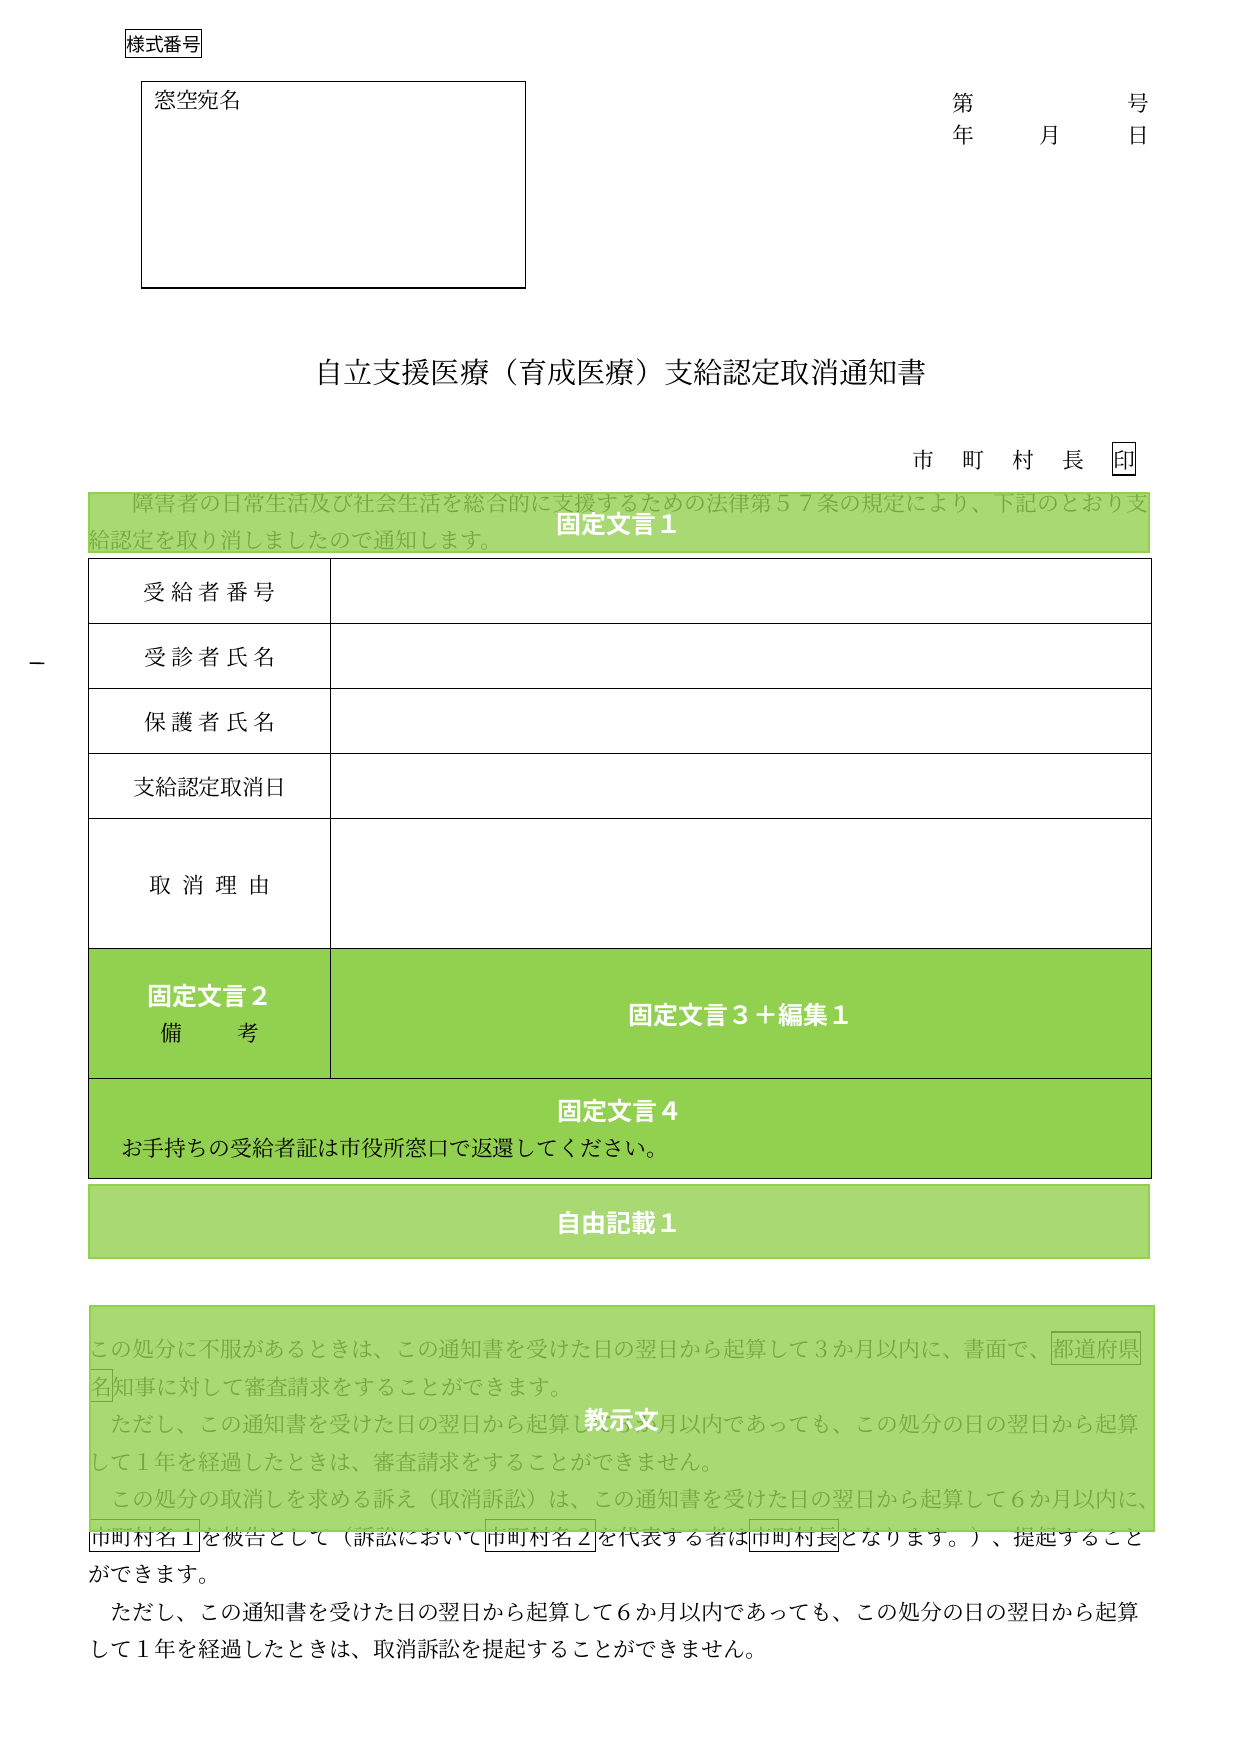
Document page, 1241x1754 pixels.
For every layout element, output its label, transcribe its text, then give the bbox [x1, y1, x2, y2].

text 障害者の日常生活及び社会生活を総合的に支援するための法律第５７条の規定により、下記のとおり支給認定を取り消しましたので通知します。 [89, 483, 1152, 558]
table_cell 固定文言２ 備考 [89, 949, 330, 1078]
table_cell [331, 624, 1151, 688]
table_cell 受診者氏名 [89, 624, 330, 688]
table_cell [331, 689, 1151, 753]
table_cell 固定文言４ お手持ちの受給者証は市役所窓口で返還してください。 [89, 1079, 1151, 1178]
table_cell 固定文言３＋編集１ [331, 949, 1151, 1078]
table_cell 支給認定取消日 [89, 754, 330, 818]
table_cell [331, 819, 1151, 948]
table_header [331, 559, 1151, 623]
text ただし、この通知書を受けた日の翌日から起算して６か月以内であっても、この処分の日の翌日から起算して１年を経過したときは、取消訴訟を提起することができません。 [89, 1592, 1152, 1667]
table_header 受 給 者 番 号 [89, 559, 330, 623]
table_cell 保護者氏名 [89, 689, 330, 753]
table_cell 取消理由 [89, 819, 330, 948]
table_cell [331, 754, 1151, 818]
text 自立支援医療（育成医療）支給認定取消通知書 [89, 333, 1152, 408]
text この処分の取消しを求める訴え（取消訴訟）は、この通知書を受けた日の翌日から起算して６か月以内に、市町村名１を被告として（訴訟において市町村名２を代表する者は市町村長となります。）、提起することができます。 [89, 1532, 1152, 1592]
